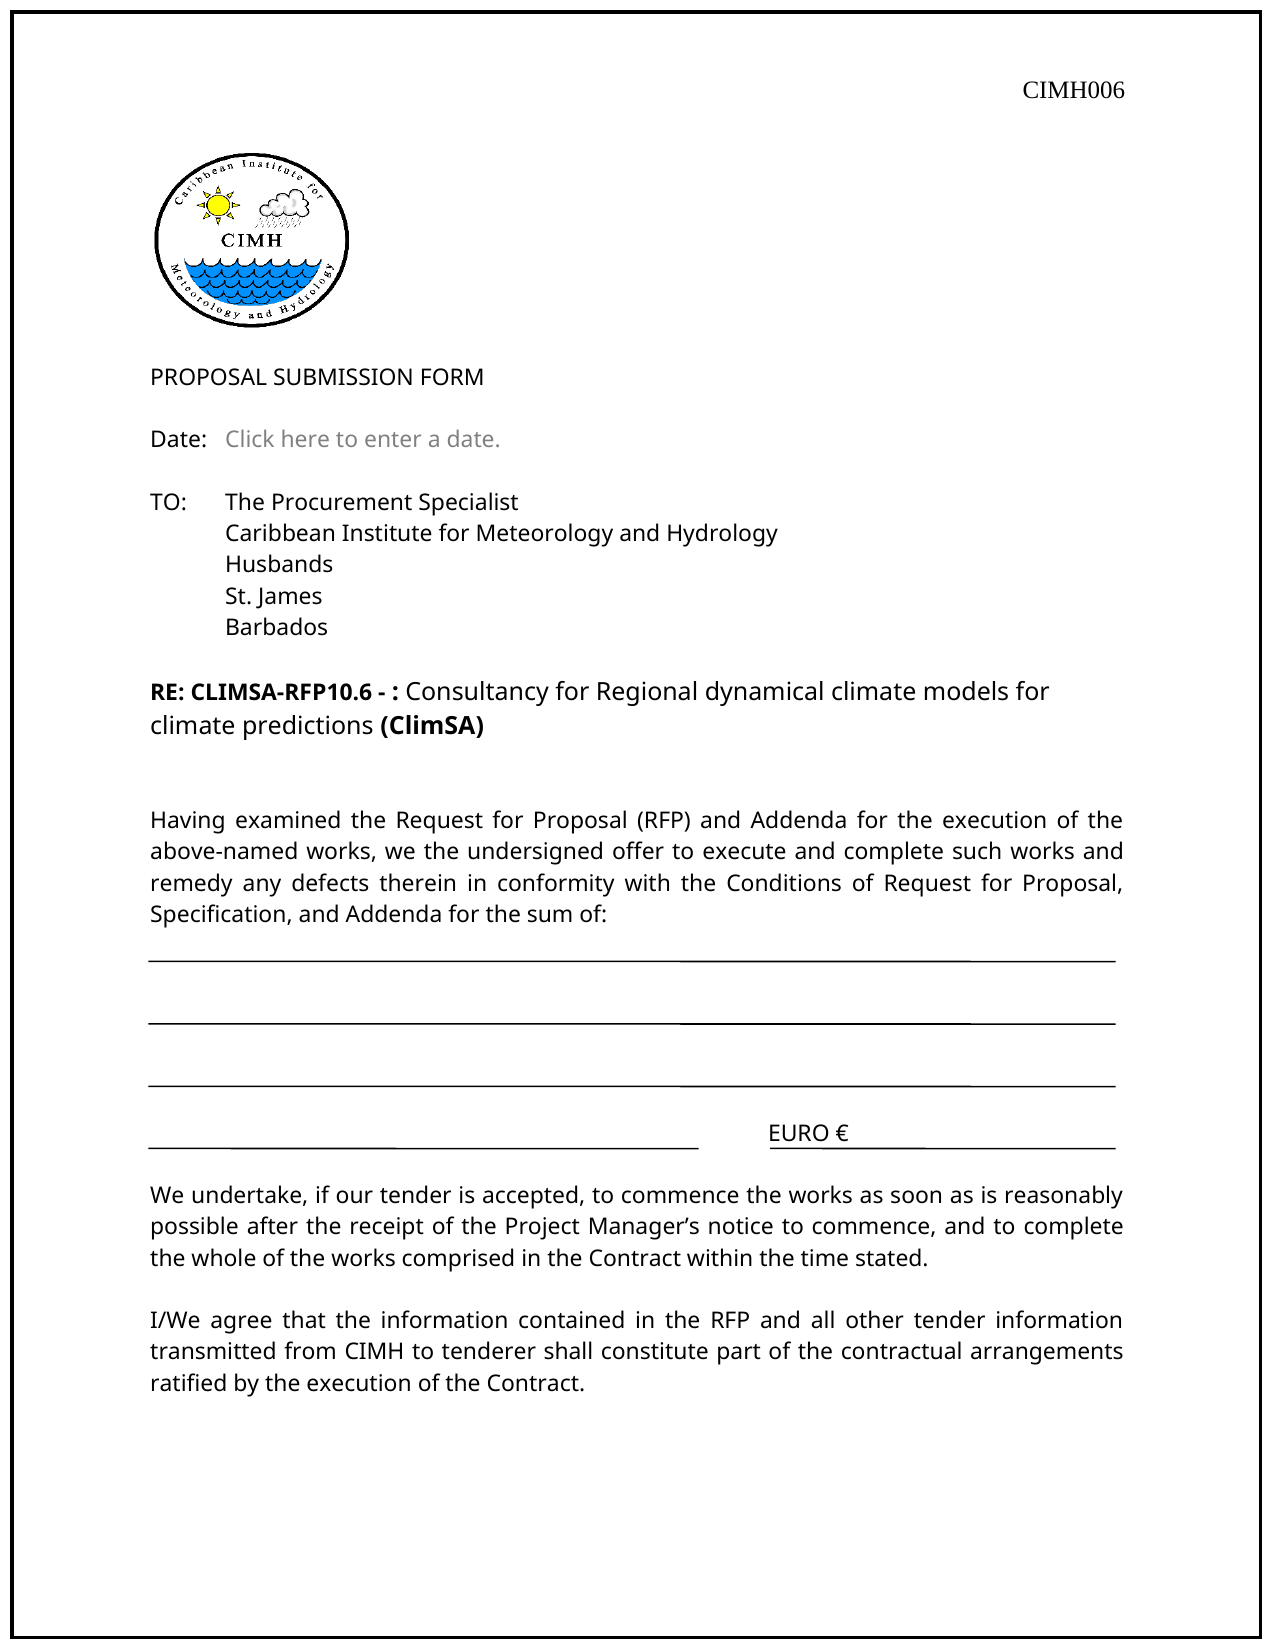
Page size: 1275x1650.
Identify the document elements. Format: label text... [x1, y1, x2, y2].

text We undertake, if our tender is accepted, to commence the works as soon as is reasonably possible after the receipt of the Project Manager’s notice to commence, and to complete the whole of the works comprised in the Contract within the time stated. [150, 1179, 1125, 1273]
picture [150, 150, 352, 330]
text Having examined the Request for Proposal (RFP) and Addenda for the execution of the above-named works, we the undersigned offer to execute and complete such works and remedy any defects therein in conformity with the Conditions of Request for Proposal, Specification, and Addenda for the sum of: [150, 804, 1125, 929]
text RE: CLIMSA-RFP10.6 - : Consultancy for Regional dynamical climate models for climate predictions (ClimSA) [150, 673, 1125, 742]
text TO: The Procurement Specialist [150, 486, 1125, 517]
text Date: [150, 423, 1125, 455]
text Barbados [150, 611, 1125, 642]
text I/We agree that the information contained in the RFP and all other tender information transmitted from CIMH to tenderer shall constitute part of the contractual arrangements ratified by the execution of the Contract. [150, 1304, 1125, 1398]
text EURO € [150, 1117, 1125, 1148]
text St. James [150, 580, 1125, 611]
text Caribbean Institute for Meteorology and Hydrology [150, 517, 1125, 548]
text Husbands [150, 548, 1125, 580]
text PROPOSAL SUBMISSION FORM [150, 361, 1125, 392]
